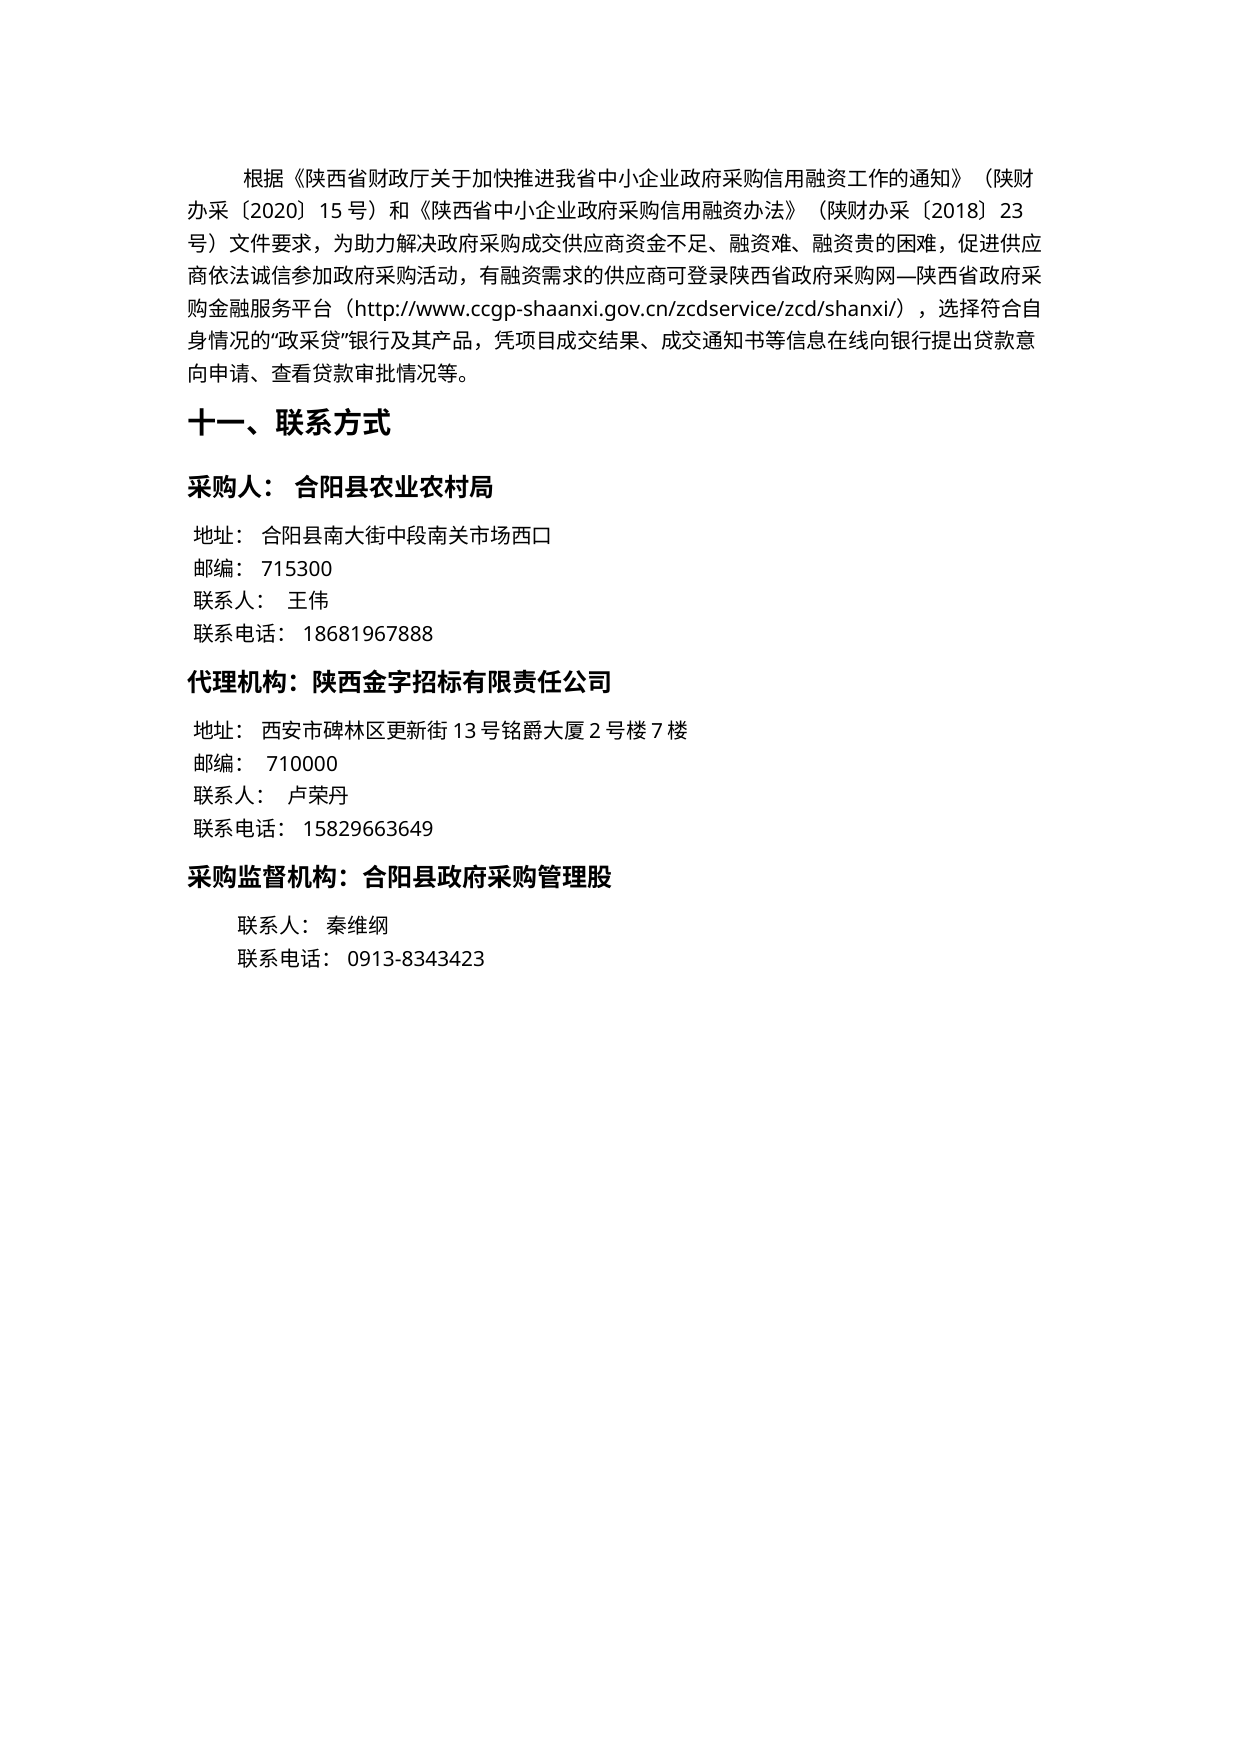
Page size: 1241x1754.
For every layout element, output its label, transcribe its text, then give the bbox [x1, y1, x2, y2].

text 采购监督机构：合阳县政府采购管理股 [187, 844, 1053, 909]
text 邮编： 710000 [187, 747, 1053, 779]
text 联系人： 秦维纲 [187, 909, 1053, 942]
text 联系电话： 15829663649 [187, 812, 1053, 844]
text 代理机构：陕西金字招标有限责任公司 [187, 649, 1053, 714]
text 地址： 合阳县南大街中段南关市场西口 [187, 519, 1053, 552]
text 联系电话： 0913-8343423 [187, 942, 1053, 974]
text 地址： 西安市碑林区更新街13号铭爵大厦2号楼7楼 [187, 714, 1053, 747]
text 邮编： 715300 [187, 552, 1053, 584]
text 联系电话： 18681967888 [187, 617, 1053, 649]
text 联系人： 卢荣丹 [187, 779, 1053, 812]
text 根据《陕西省财政厅关于加快推进我省中小企业政府采购信用融资工作的通知》（陕财办采〔2020〕15 号）和《陕西省中小企业政府采购信用融资办法》（陕财办采〔2018〕23 号）文件要求，为助力解决政府采购成交供应商资金不足、融资难、融资贵的困难，促进供应商依法诚信参加政府采购活动，有融资需求的供应商可登录陕西省政府采购网—陕西省政府采购金融服务平台（http://www.ccgp-shaanxi.gov.cn/zcdservice/zcd/shanxi/），选择符合自身情况的“政采贷”银行及其产品，凭项目成交结果、成交通知书等信息在线向银行提出贷款意向申请、查看贷款审批情况等。 [187, 162, 1053, 389]
text 十一、联系方式 [187, 389, 1053, 454]
text 采购人： 合阳县农业农村局 [187, 454, 1053, 519]
text 联系人： 王伟 [187, 584, 1053, 617]
